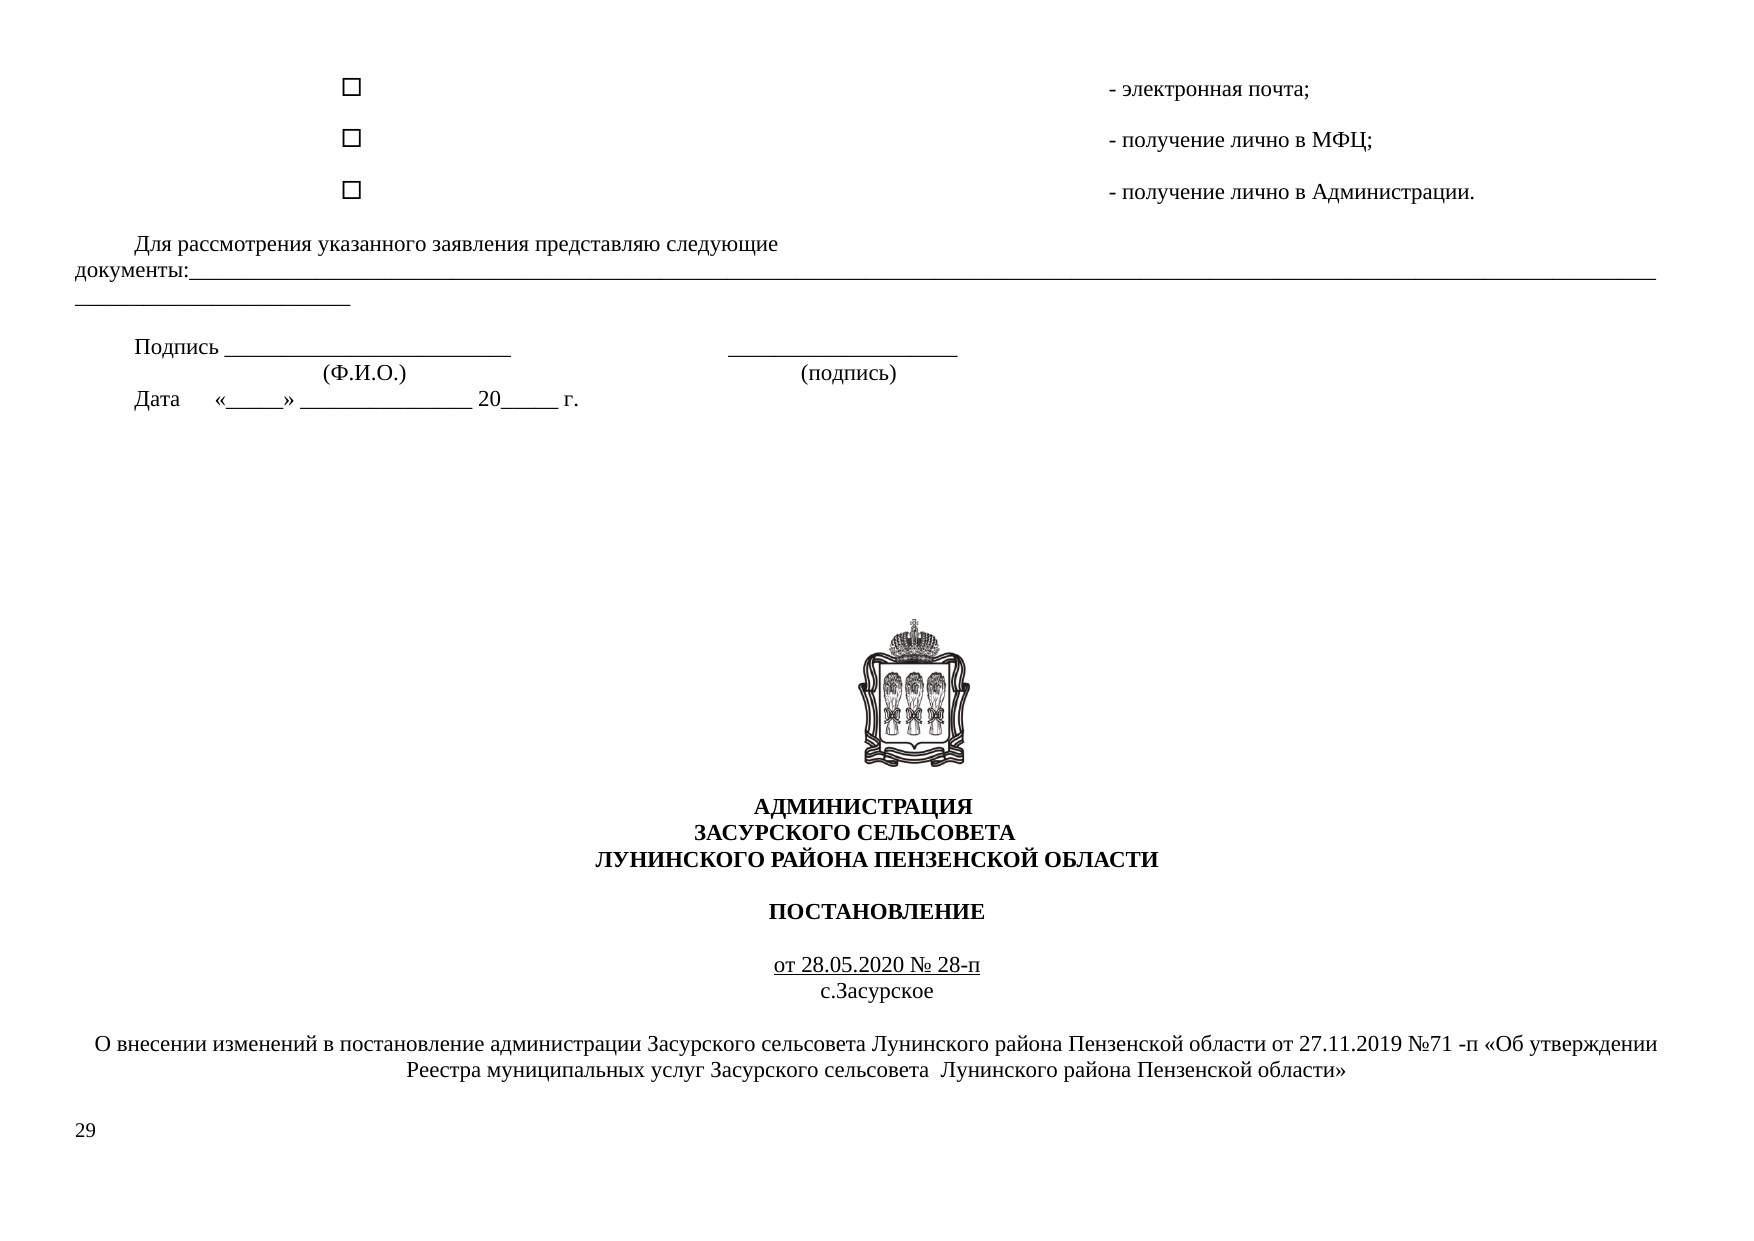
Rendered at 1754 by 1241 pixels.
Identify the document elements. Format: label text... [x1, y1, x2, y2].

picture [858, 619, 970, 767]
text с.Засурское [75, 977, 1679, 1004]
text АДМИНИСТРАЦИЯ [31, 793, 1679, 819]
text ПОСТАНОВЛЕНИЕ [75, 898, 1679, 925]
list - получение лично в Администрации. [281, 178, 1664, 205]
text О внесении изменений в постановление администрации Засурского сельсовета Лунинского района Пензенской области от 27.11.2019 №71 -п «Об утверждении Реестра муниципальных услуг Засурского сельсовета Лунинского района Пензенской области» [75, 1030, 1679, 1083]
text Для рассмотрения указанного заявления представляю следующие документы:________________________________________________________________________________________________________________________________________________________ [75, 230, 1664, 309]
text ЗАСУРСКОГО СЕЛЬСОВЕТА [31, 819, 1679, 846]
text Подпись _________________________ ____________________ [75, 333, 1664, 359]
list - электронная почта; [281, 75, 1664, 102]
list - получение лично в МФЦ; [281, 127, 1664, 153]
text Дата «_____» _______________ 20_____ г. [75, 386, 1664, 412]
text (Ф.И.О.) (подпись) [75, 359, 1664, 386]
text от 28.05.2020 № 28-п [75, 951, 1679, 977]
text ЛУНИНСКОГО РАЙОНА ПЕНЗЕНСКОЙ ОБЛАСТИ [75, 846, 1679, 872]
